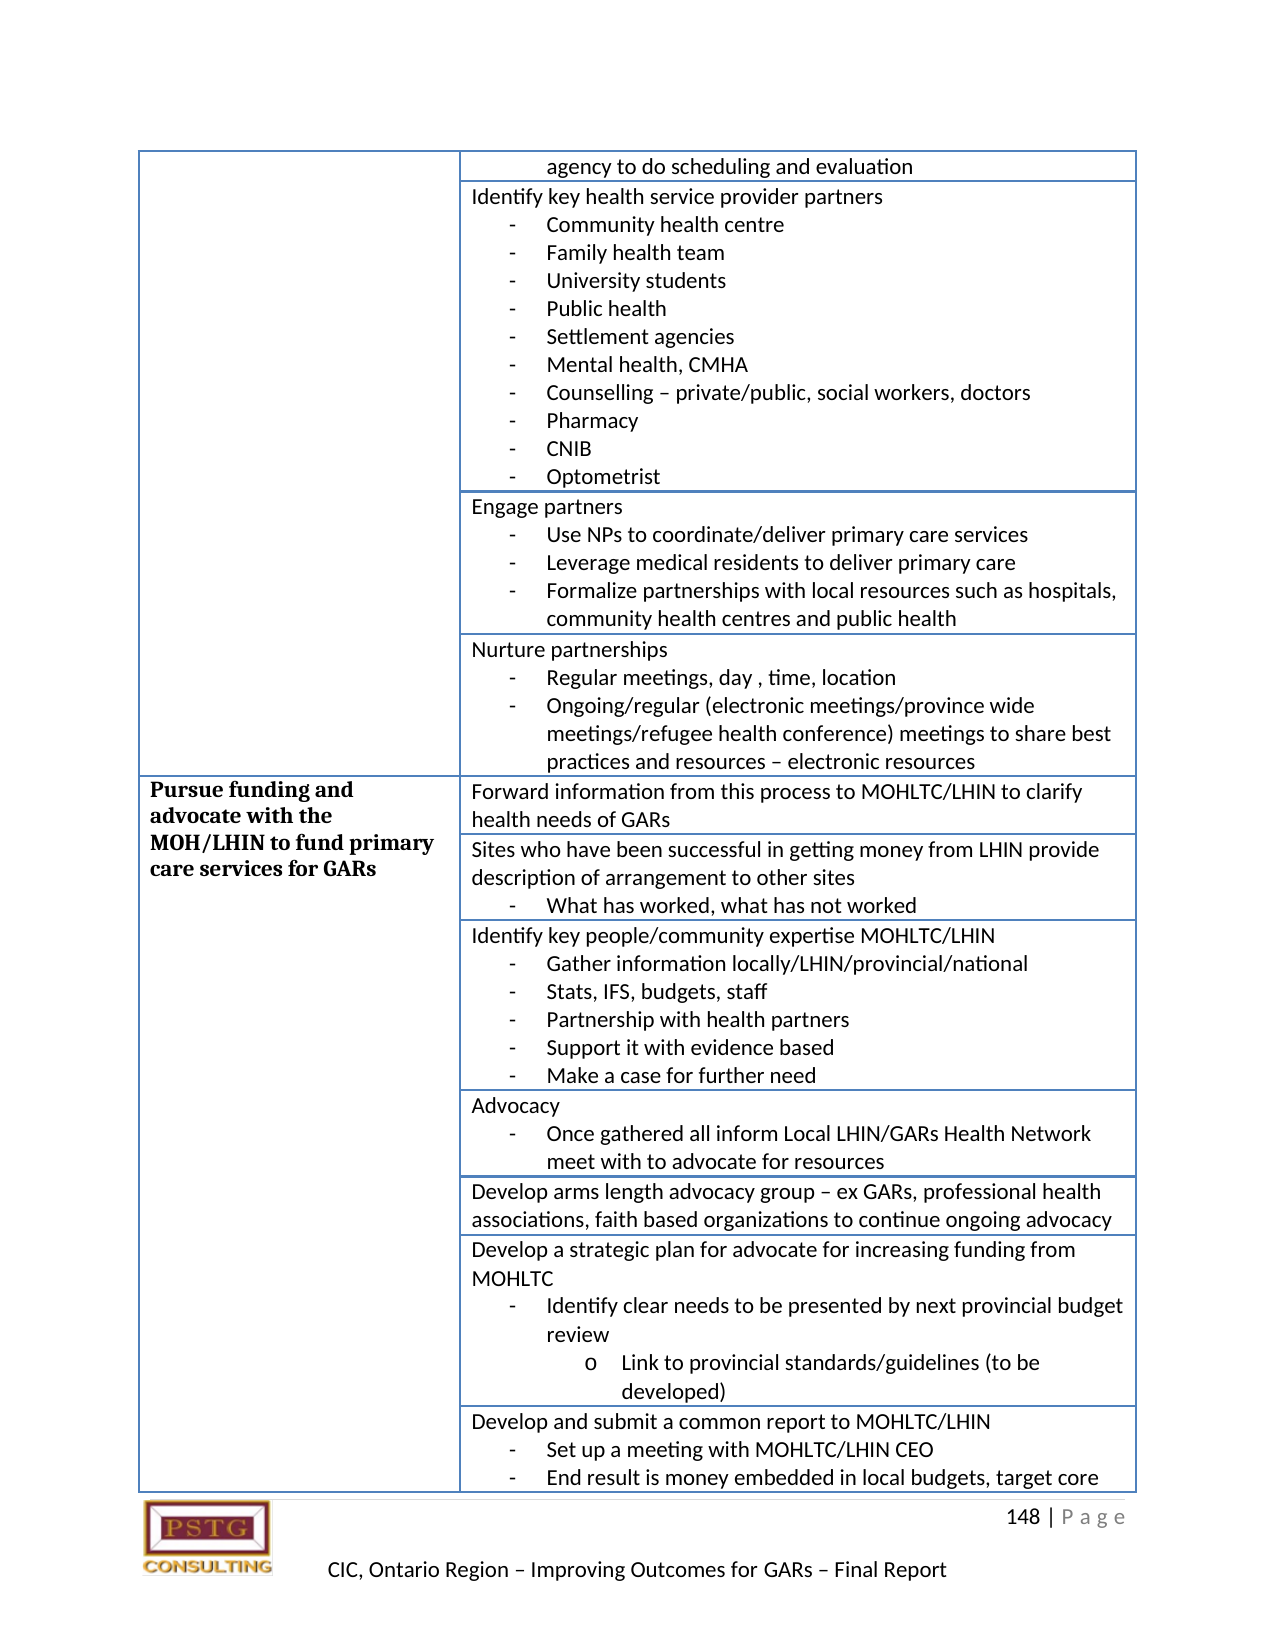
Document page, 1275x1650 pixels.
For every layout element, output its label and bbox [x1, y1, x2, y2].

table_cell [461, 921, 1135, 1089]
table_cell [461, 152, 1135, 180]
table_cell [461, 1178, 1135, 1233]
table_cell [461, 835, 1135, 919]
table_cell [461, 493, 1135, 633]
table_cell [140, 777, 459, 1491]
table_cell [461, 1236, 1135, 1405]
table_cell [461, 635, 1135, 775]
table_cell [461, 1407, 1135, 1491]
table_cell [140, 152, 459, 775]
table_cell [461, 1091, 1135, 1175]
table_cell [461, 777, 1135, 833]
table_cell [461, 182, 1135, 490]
picture [142, 1500, 274, 1577]
